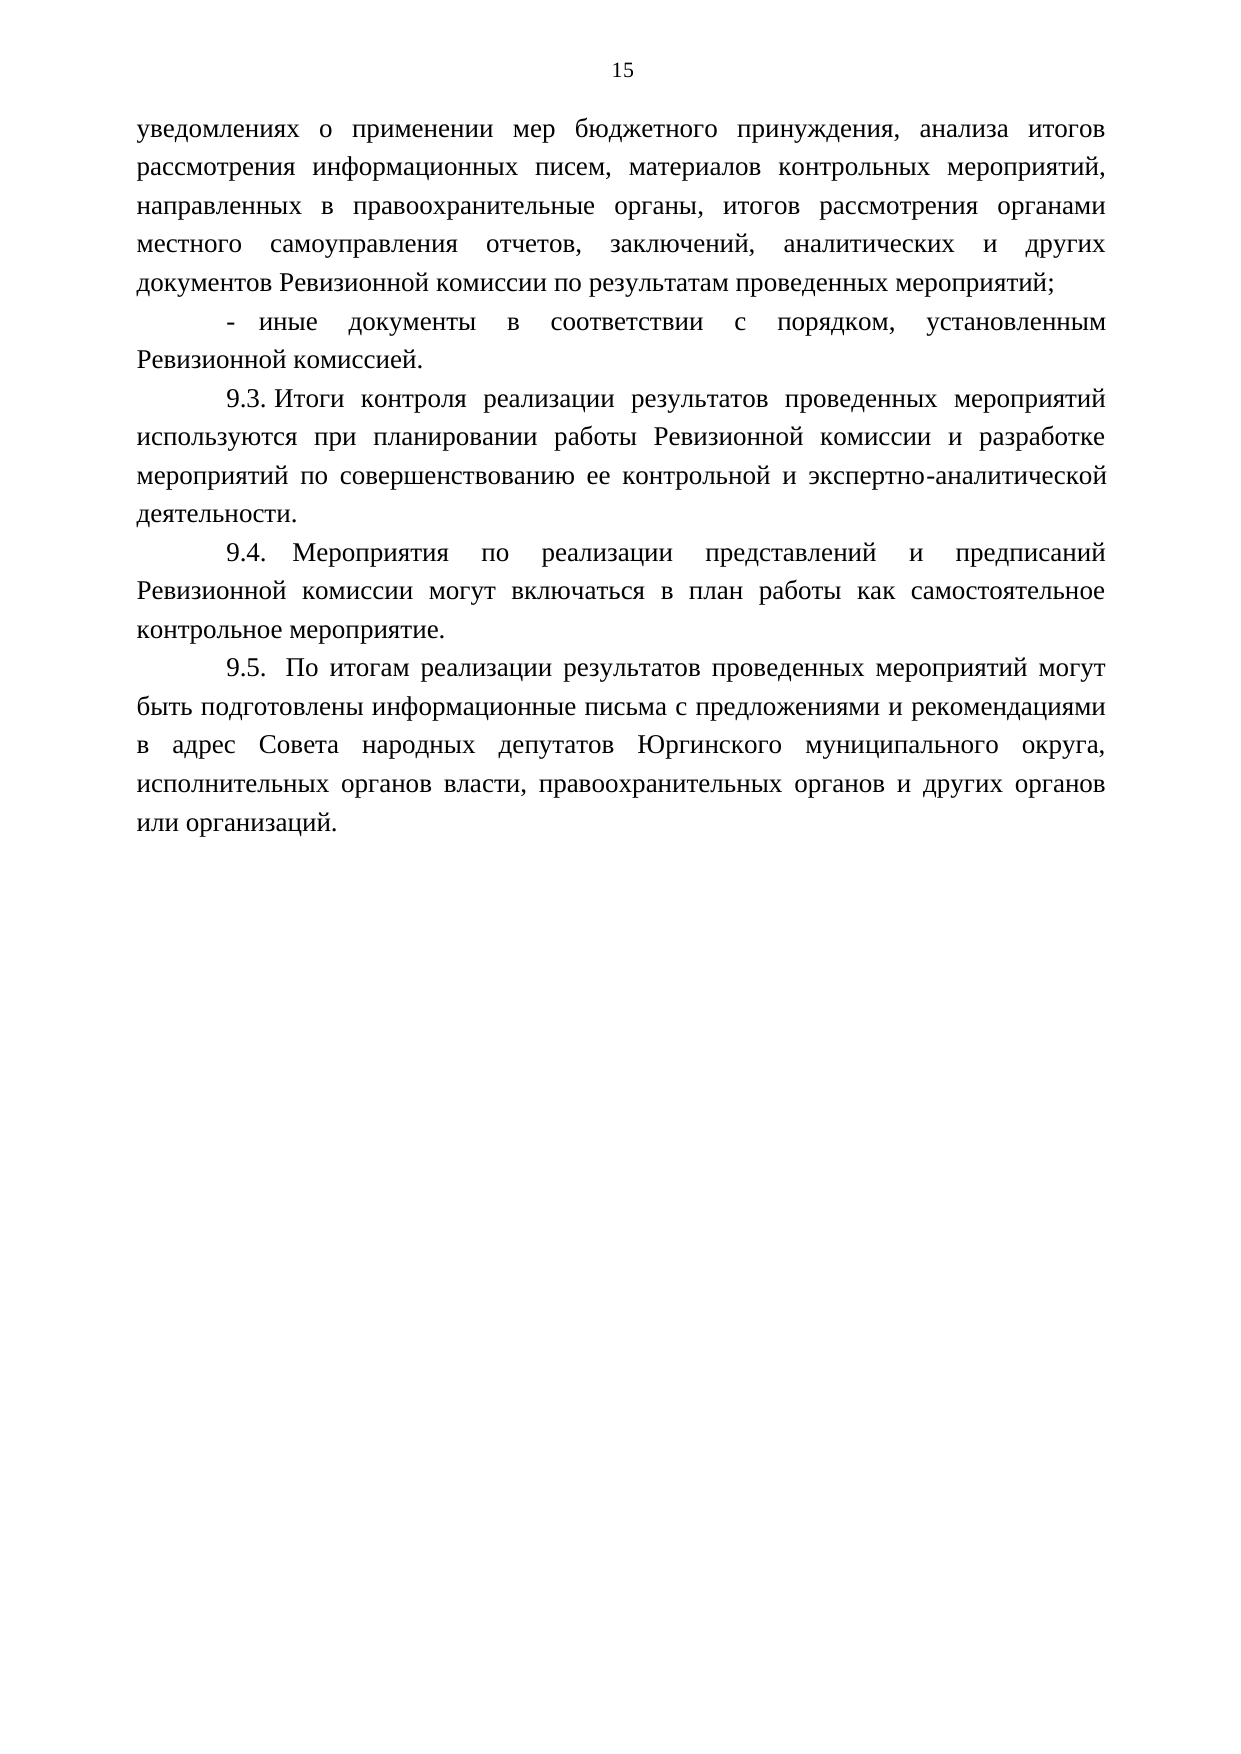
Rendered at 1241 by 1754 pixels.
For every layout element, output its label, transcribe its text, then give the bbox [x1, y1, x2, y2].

list По итогам реализации результатов проведенных мероприятий могут быть подготовлены информационные письма с предложениями и рекомендациями в адрес Совета народных депутатов Юргинского муниципального округа, исполнительных органов власти, правоохранительных органов и других органов или организаций. [136, 646, 1107, 839]
list Мероприятия по реализации представлений и предписаний Ревизионной комиссии могут включаться в план работы как самостоятельное контрольное мероприятие. [136, 530, 1107, 646]
text 15 [611, 60, 634, 82]
list иные документы в соответствии с порядком, установленным Ревизионной комиссией. [136, 299, 1107, 376]
text уведомлениях о применении мер бюджетного принуждения, анализа итогов рассмотрения информационных писем, материалов контрольных мероприятий, направленных в правоохранительные органы, итогов рассмотрения органами местного самоуправления отчетов, заключений, аналитических и других документов Ревизионной комиссии по результатам проведенных мероприятий; [136, 106, 1107, 299]
list Итоги контроля реализации результатов проведенных мероприятий используются при планировании работы Ревизионной комиссии и разработке мероприятий по совершенствованию ее контрольной и экспертно-аналитической деятельности. [136, 376, 1107, 530]
